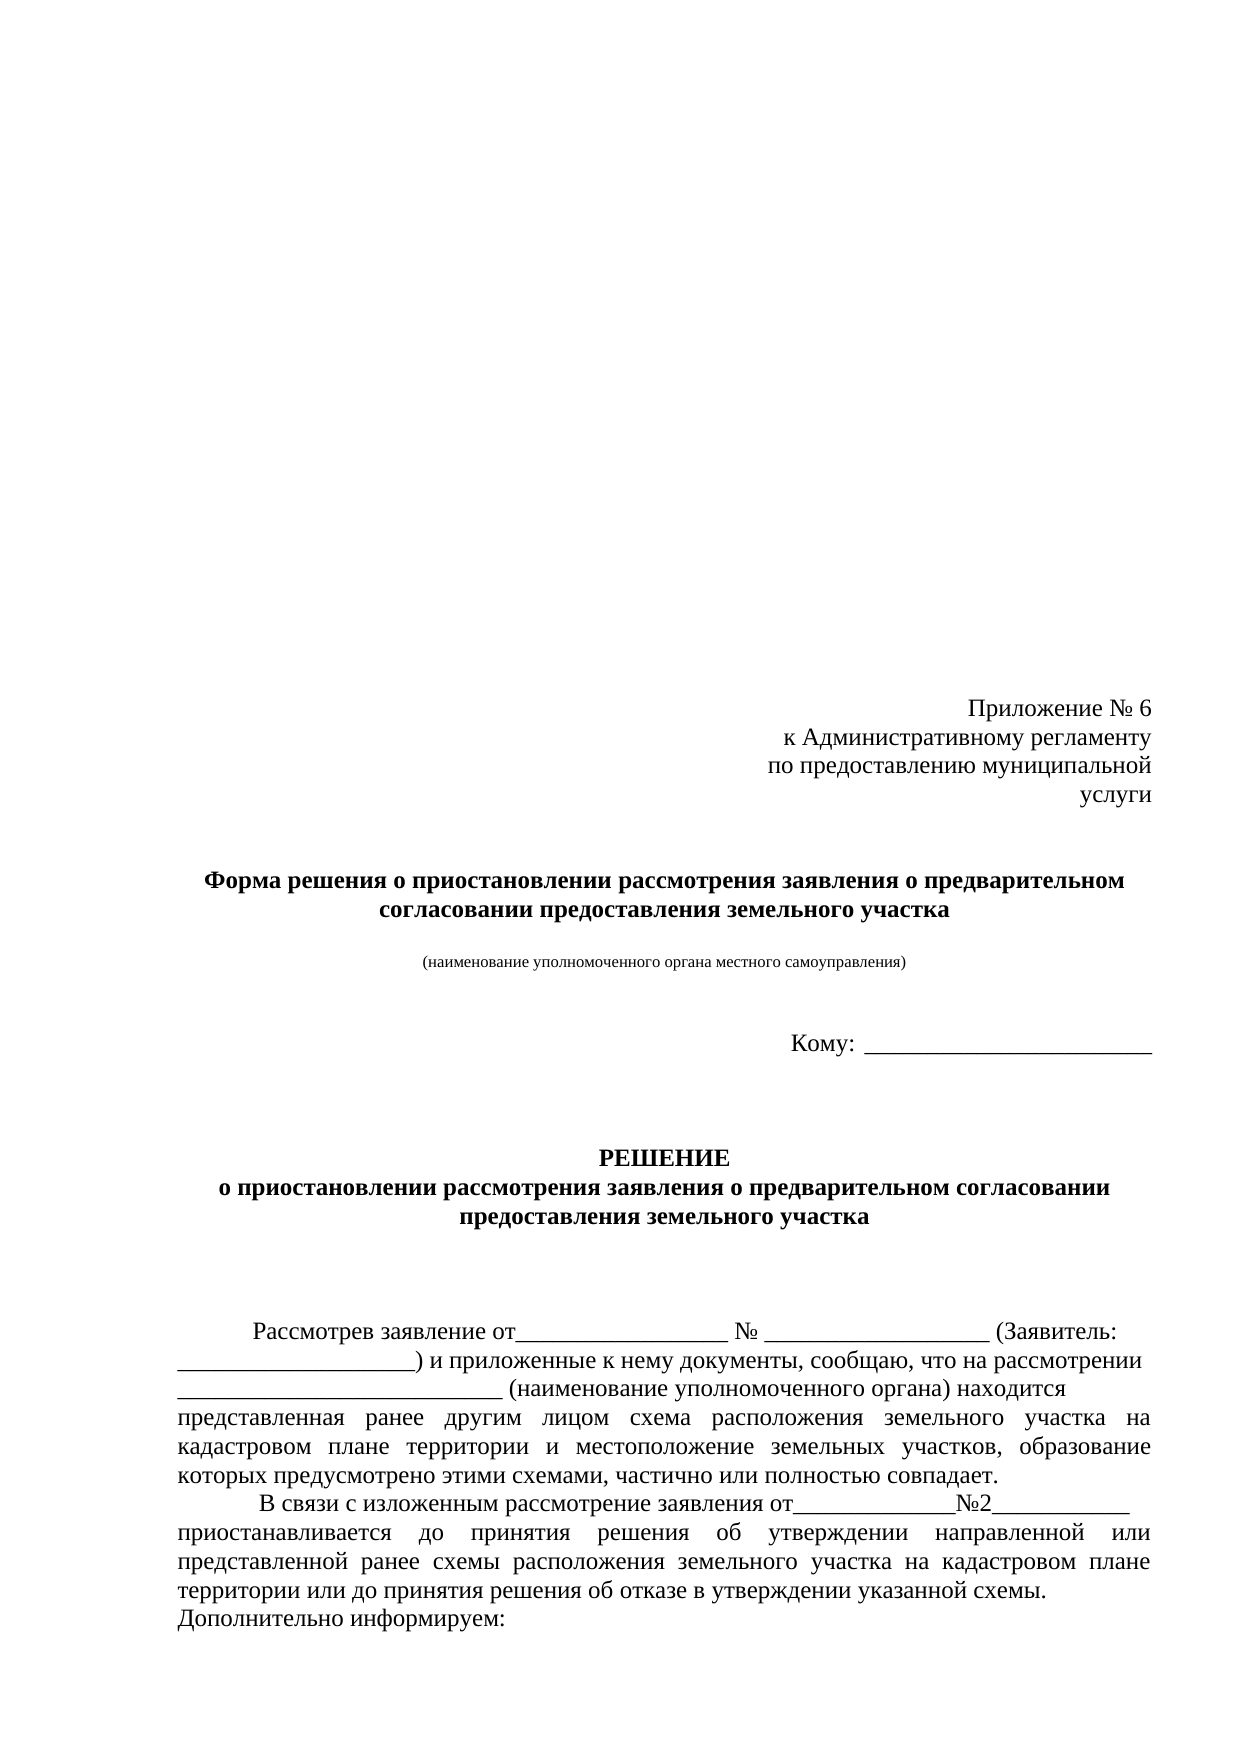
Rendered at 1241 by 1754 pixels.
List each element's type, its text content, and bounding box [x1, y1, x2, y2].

text Форма решения о приостановлении рассмотрения заявления о предварительном согласовании предоставления земельного участка [177, 866, 1152, 923]
text Кому: _______________________ [177, 1028, 1152, 1057]
text Рассмотрев заявление от_________________ № __________________ (Заявитель: [177, 1316, 1152, 1345]
text РЕШЕНИЕ [177, 1143, 1152, 1172]
text Дополнительно информируем: [177, 1603, 1152, 1632]
text __________________________ (наименование уполномоченного органа) находится [177, 1373, 1152, 1402]
text по предоставлению муниципальной [177, 751, 1152, 779]
text о приостановлении рассмотрения заявления о предварительном согласовании [177, 1172, 1152, 1201]
text к Административному регламенту [177, 722, 1152, 751]
text приостанавливается до принятия решения об утверждении направленной или представленной ранее схемы расположения земельного участка на кадастровом плане территории или до принятия решения об отказе в утверждении указанной схемы. [177, 1517, 1152, 1603]
text В связи с изложенным рассмотрение заявления от_____________№2___________ [177, 1488, 1152, 1517]
text услуги [177, 779, 1152, 808]
text ___________________) и приложенные к нему документы, сообщаю, что на рассмотрении [177, 1345, 1152, 1373]
text (наименование уполномоченного органа местного самоуправления) [177, 952, 1152, 971]
text Приложение № 6 [177, 693, 1152, 722]
text представленная ранее другим лицом схема расположения земельного участка на кадастровом плане территории и местоположение земельных участков, образование которых предусмотрено этими схемами, частично или полностью совпадает. [177, 1402, 1152, 1488]
text предоставления земельного участка [177, 1201, 1152, 1230]
